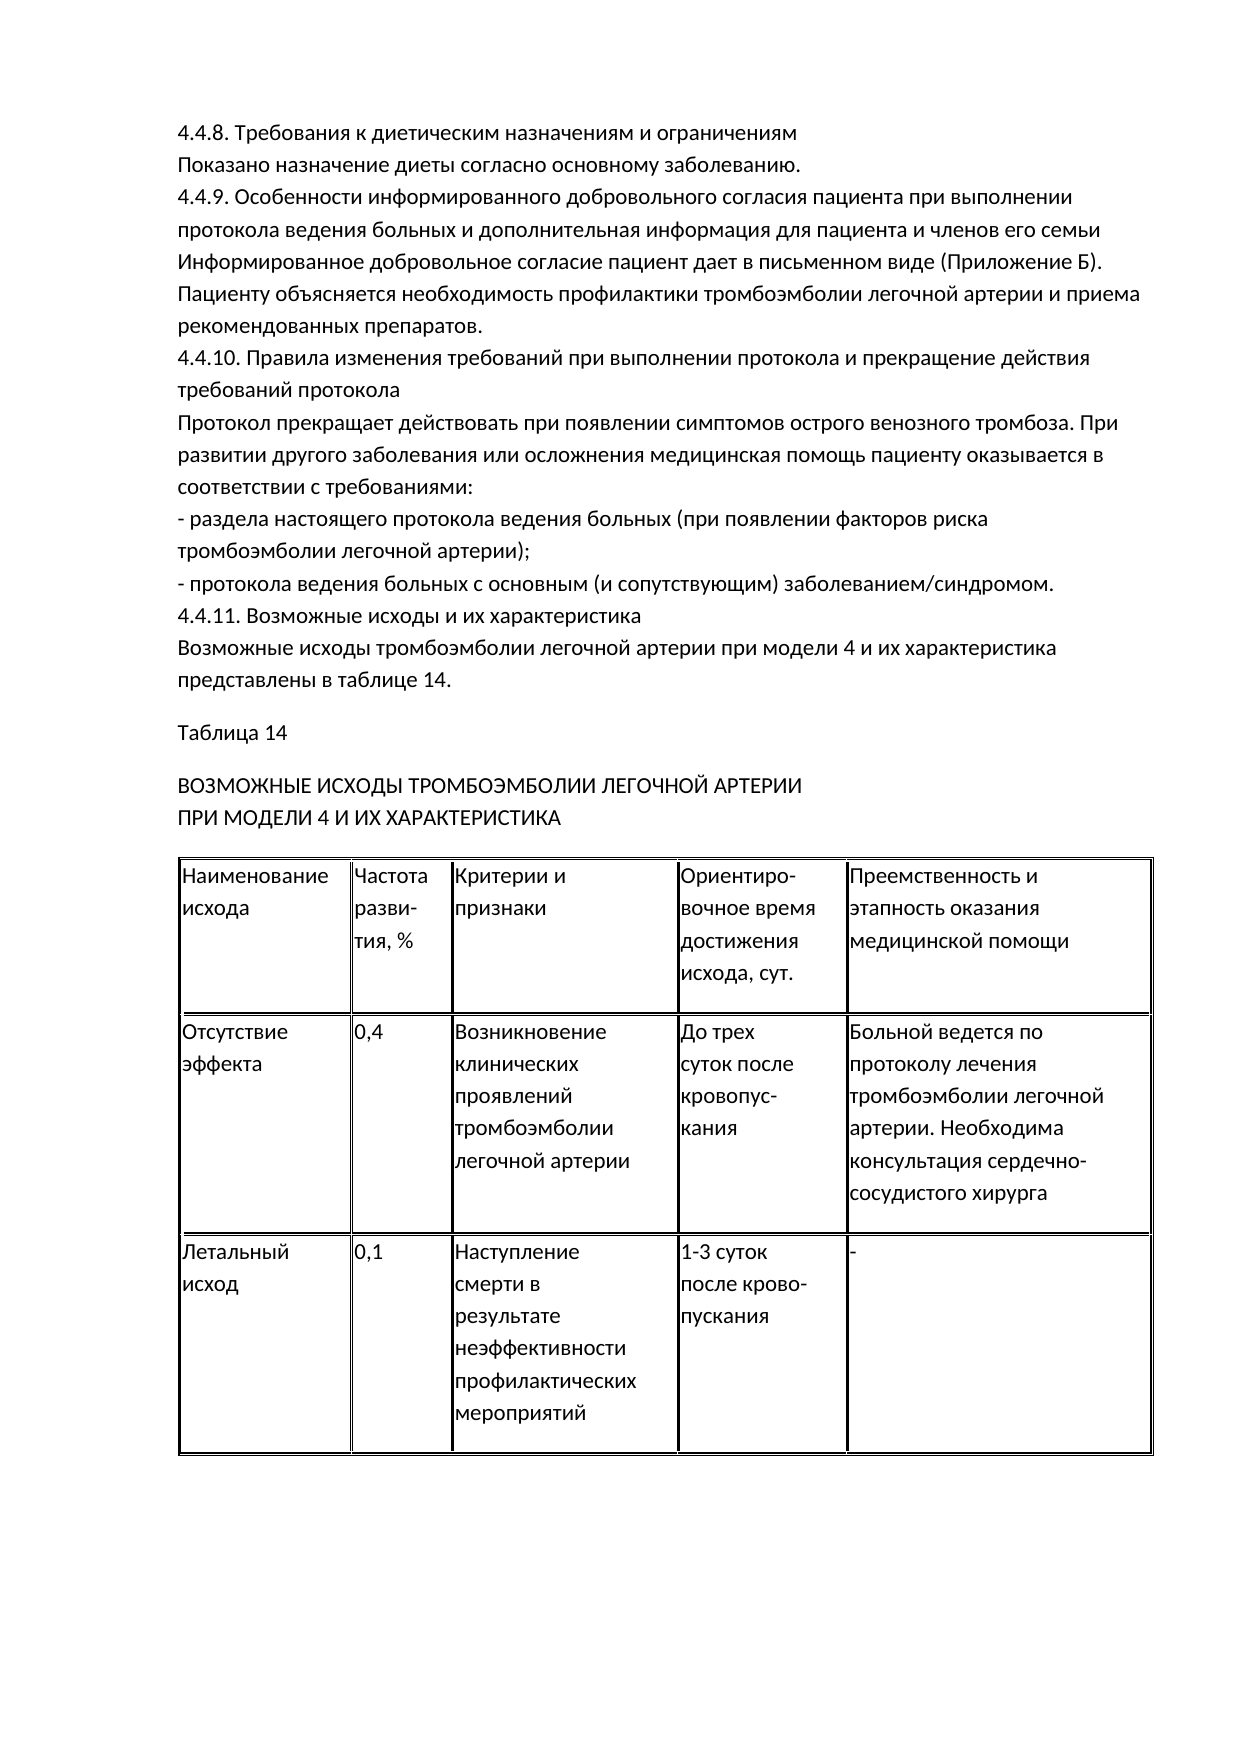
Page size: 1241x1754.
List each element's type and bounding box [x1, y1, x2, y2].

table_header [177, 118, 1152, 1636]
